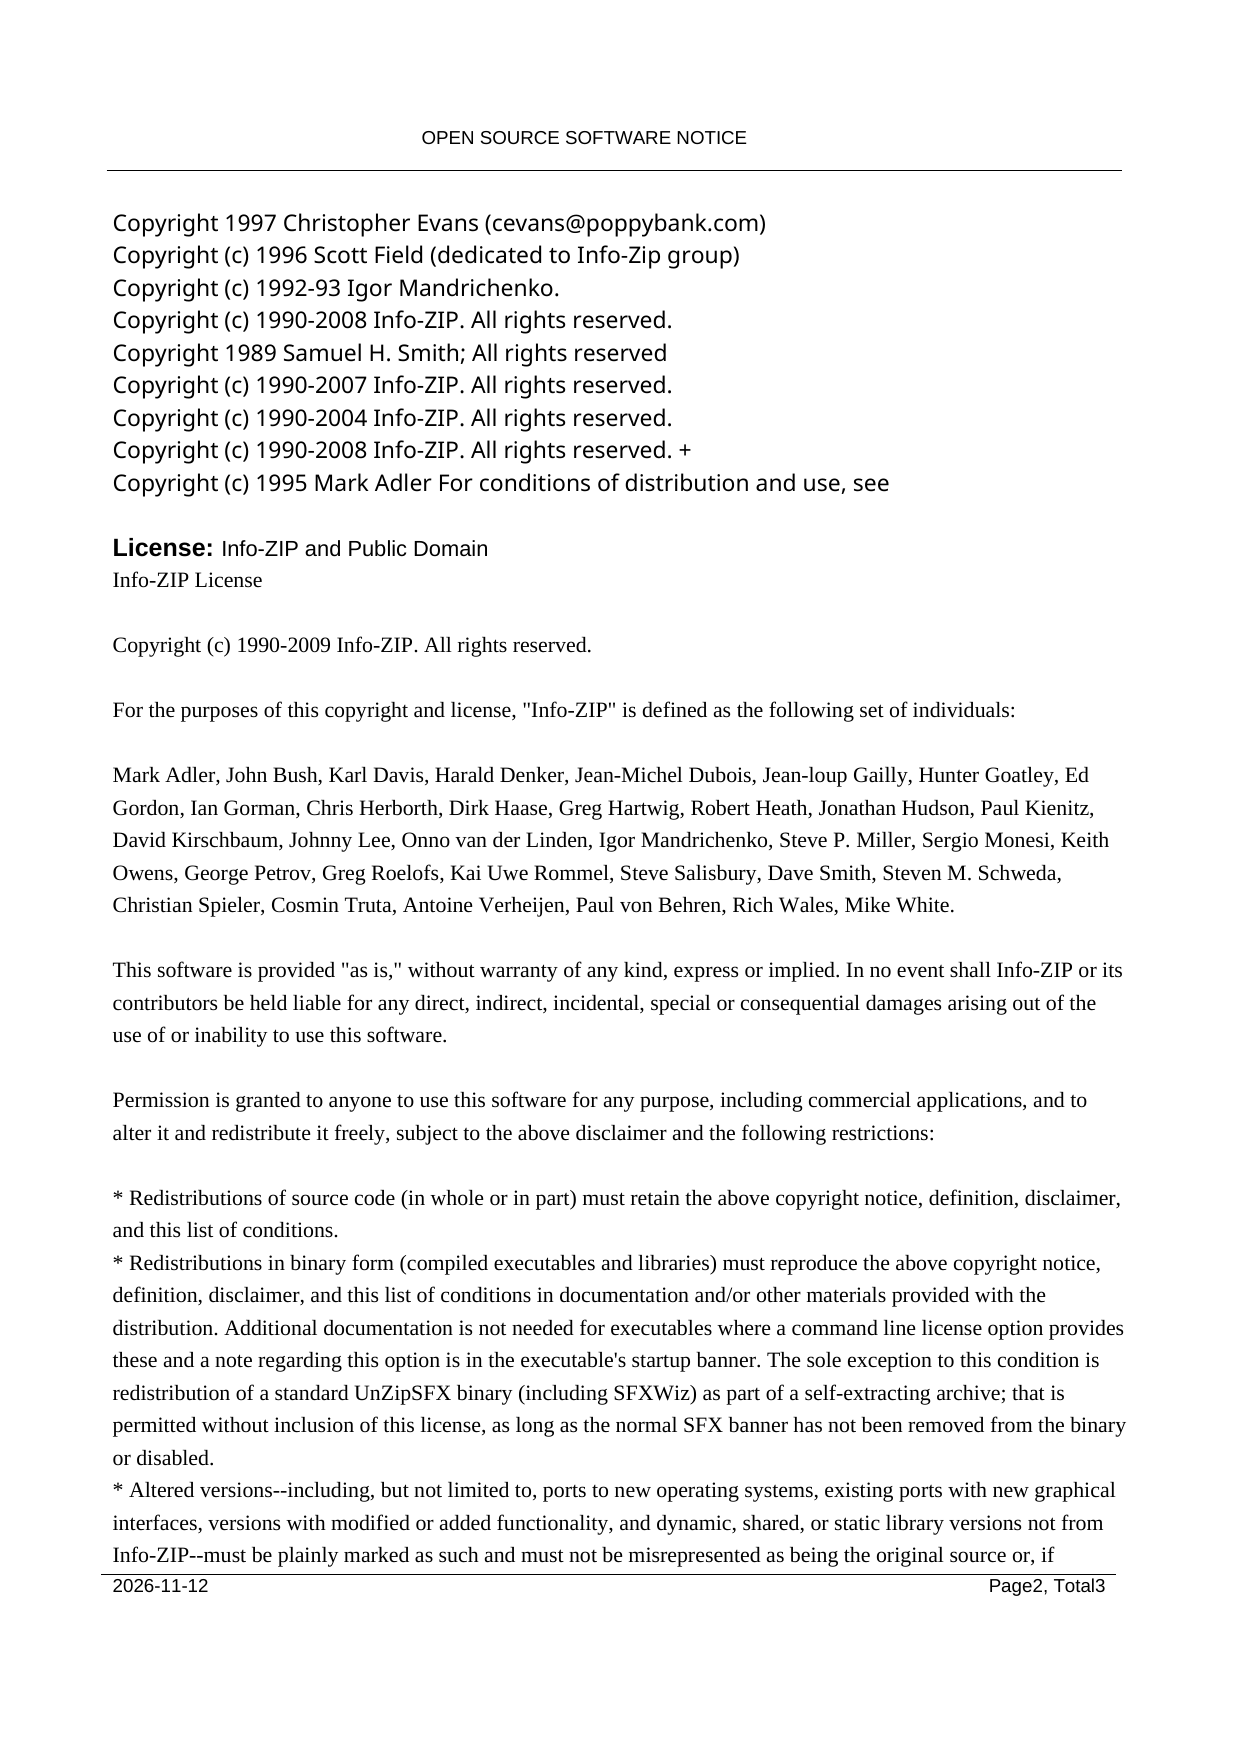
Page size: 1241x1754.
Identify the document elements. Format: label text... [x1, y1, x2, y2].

text This software is provided "as is," without warranty of any kind, express or implied. In no event shall Info-ZIP or its contributors be held liable for any direct, indirect, incidental, special or consequential damages arising out of the use of or inability to use this software. [112, 954, 1128, 1051]
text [112, 206, 1128, 531]
text Copyright (c) 1990-2009 Info-ZIP. All rights reserved. [112, 629, 1128, 661]
text License: Info-ZIP and Public Domain [112, 531, 1128, 564]
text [112, 1474, 1128, 1571]
text For the purposes of this copyright and license, "Info-ZIP" is defined as the following set of individuals: [112, 694, 1128, 726]
text * Redistributions in binary form (compiled executables and libraries) must reproduce the above copyright notice, definition, disclaimer, and this list of conditions in documentation and/or other materials provided with the distribution. Additional documentation is not needed for executables where a command line license option provides these and a note regarding this option is in the executable's startup banner. The sole exception to this condition is redistribution of a standard UnZipSFX binary (including SFXWiz) as part of a self-extracting archive; that is permitted without inclusion of this license, as long as the normal SFX banner has not been removed from the binary or disabled. [112, 1246, 1128, 1474]
text Mark Adler, John Bush, Karl Davis, Harald Denker, Jean-Michel Dubois, Jean-loup Gailly, Hunter Goatley, Ed Gordon, Ian Gorman, Chris Herborth, Dirk Haase, Greg Hartwig, Robert Heath, Jonathan Hudson, Paul Kienitz, David Kirschbaum, Johnny Lee, Onno van der Linden, Igor Mandrichenko, Steve P. Miller, Sergio Monesi, Keith Owens, George Petrov, Greg Roelofs, Kai Uwe Rommel, Steve Salisbury, Dave Smith, Steven M. Schweda, Christian Spieler, Cosmin Truta, Antoine Verheijen, Paul von Behren, Rich Wales, Mike White. [112, 759, 1128, 921]
text Info-ZIP License [112, 564, 1128, 596]
text * Redistributions of source code (in whole or in part) must retain the above copyright notice, definition, disclaimer, and this list of conditions. [112, 1181, 1128, 1246]
text Permission is granted to anyone to use this software for any purpose, including commercial applications, and to alter it and redistribute it freely, subject to the above disclaimer and the following restrictions: [112, 1084, 1128, 1149]
